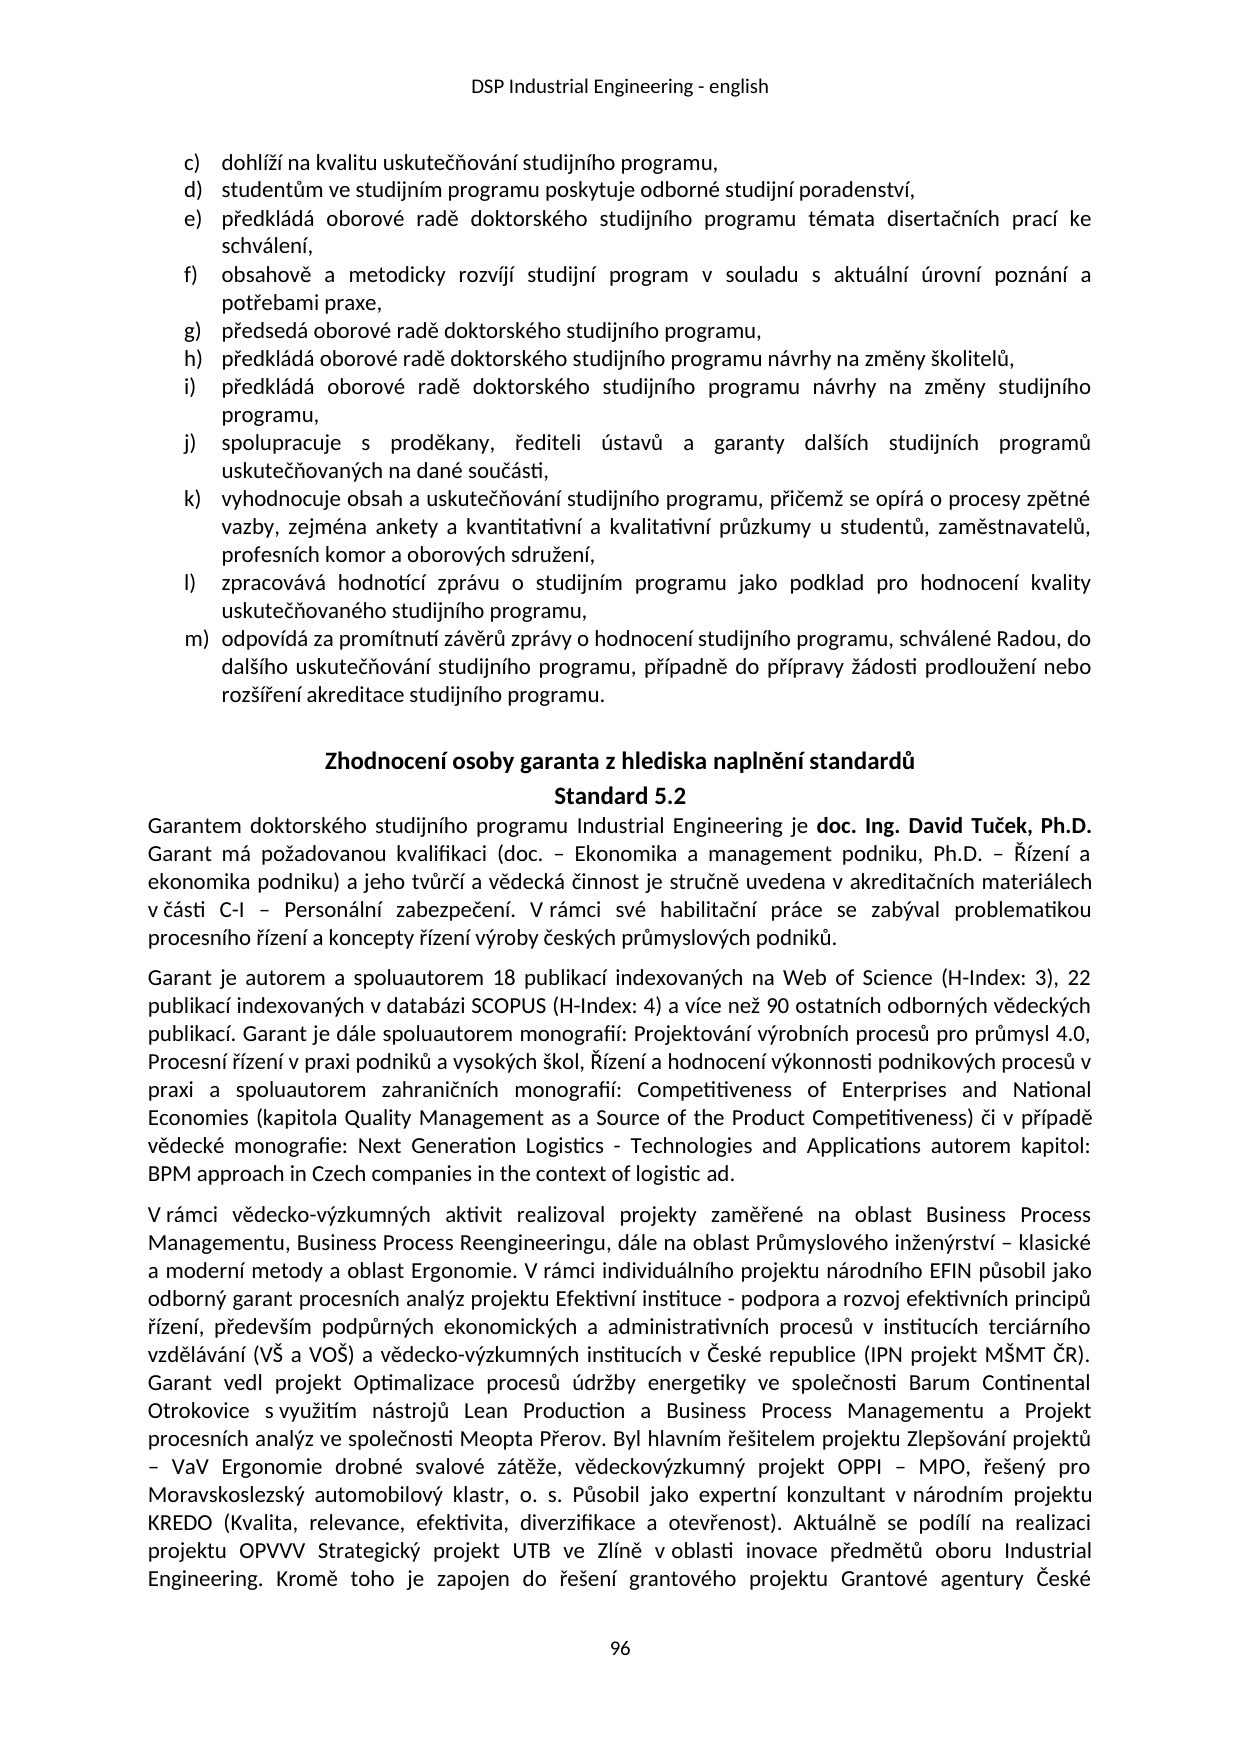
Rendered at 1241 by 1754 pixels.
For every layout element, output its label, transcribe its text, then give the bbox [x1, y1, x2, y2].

list studentům ve studijním programu poskytuje odborné studijní poradenství, [184, 176, 1093, 204]
text Garant je autorem a spoluautorem 18 publikací indexovaných na Web of Science (H-Index: 3), 22 publikací indexovaných v databázi SCOPUS (H-Index: 4) a více než 90 ostatních odborných vědeckých publikací. Garant je dále spoluautorem monografií: Projektování výrobních procesů pro průmysl 4.0, Procesní řízení v praxi podniků a vysokých škol, Řízení a hodnocení výkonnosti podnikových procesů v praxi a spoluautorem zahraničních monografií: Competitiveness of Enterprises and National Economies (kapitola Quality Management as a Source of the Product Competitiveness) či v případě vědecké monografie: Next Generation Logistics - Technologies and Applications autorem kapitol: BPM approach in Czech companies in the context of logistic ad. [148, 963, 1093, 1187]
subtitle Standard 5.2 [148, 780, 1093, 811]
list obsahově a metodicky rozvíjí studijní program v souladu s aktuální úrovní poznání a potřebami praxe, [184, 260, 1093, 316]
list zpracovává hodnotící zprávu o studijním programu jako podklad pro hodnocení kvality uskutečňovaného studijního programu, [184, 568, 1093, 624]
list předkládá oborové radě doktorského studijního programu návrhy na změny studijního programu, [184, 372, 1093, 428]
list vyhodnocuje obsah a uskutečňování studijního programu, přičemž se opírá o procesy zpětné vazby, zejména ankety a kvantitativní a kvalitativní průzkumy u studentů, zaměstnavatelů, profesních komor a oborových sdružení, [184, 484, 1093, 568]
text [148, 1200, 1093, 1592]
list předsedá oborové radě doktorského studijního programu, [184, 316, 1093, 344]
text Garantem doktorského studijního programu Industrial Engineering je doc. Ing. David Tuček, Ph.D. Garant má požadovanou kvalifikaci (doc. – Ekonomika a management podniku, Ph.D. – Řízení a ekonomika podniku) a jeho tvůrčí a vědecká činnost je stručně uvedena v akreditačních materiálech v části C-I – Personální zabezpečení. V rámci své habilitační práce se zabýval problematikou procesního řízení a koncepty řízení výroby českých průmyslových podniků. [148, 811, 1093, 951]
list odpovídá za promítnutí závěrů zprávy o hodnocení studijního programu, schválené Radou, do dalšího uskutečňování studijního programu, případně do přípravy žádosti prodloužení nebo rozšíření akreditace studijního programu. [184, 624, 1093, 708]
subtitle Zhodnocení osoby garanta z hlediska naplnění standardů [148, 746, 1093, 776]
list dohlíží na kvalitu uskutečňování studijního programu, [184, 148, 1093, 176]
list předkládá oborové radě doktorského studijního programu témata disertačních prací ke schválení, [184, 204, 1093, 260]
list předkládá oborové radě doktorského studijního programu návrhy na změny školitelů, [184, 344, 1093, 372]
list spolupracuje s proděkany, řediteli ústavů a garanty dalších studijních programů uskutečňovaných na dané součásti, [184, 428, 1093, 484]
